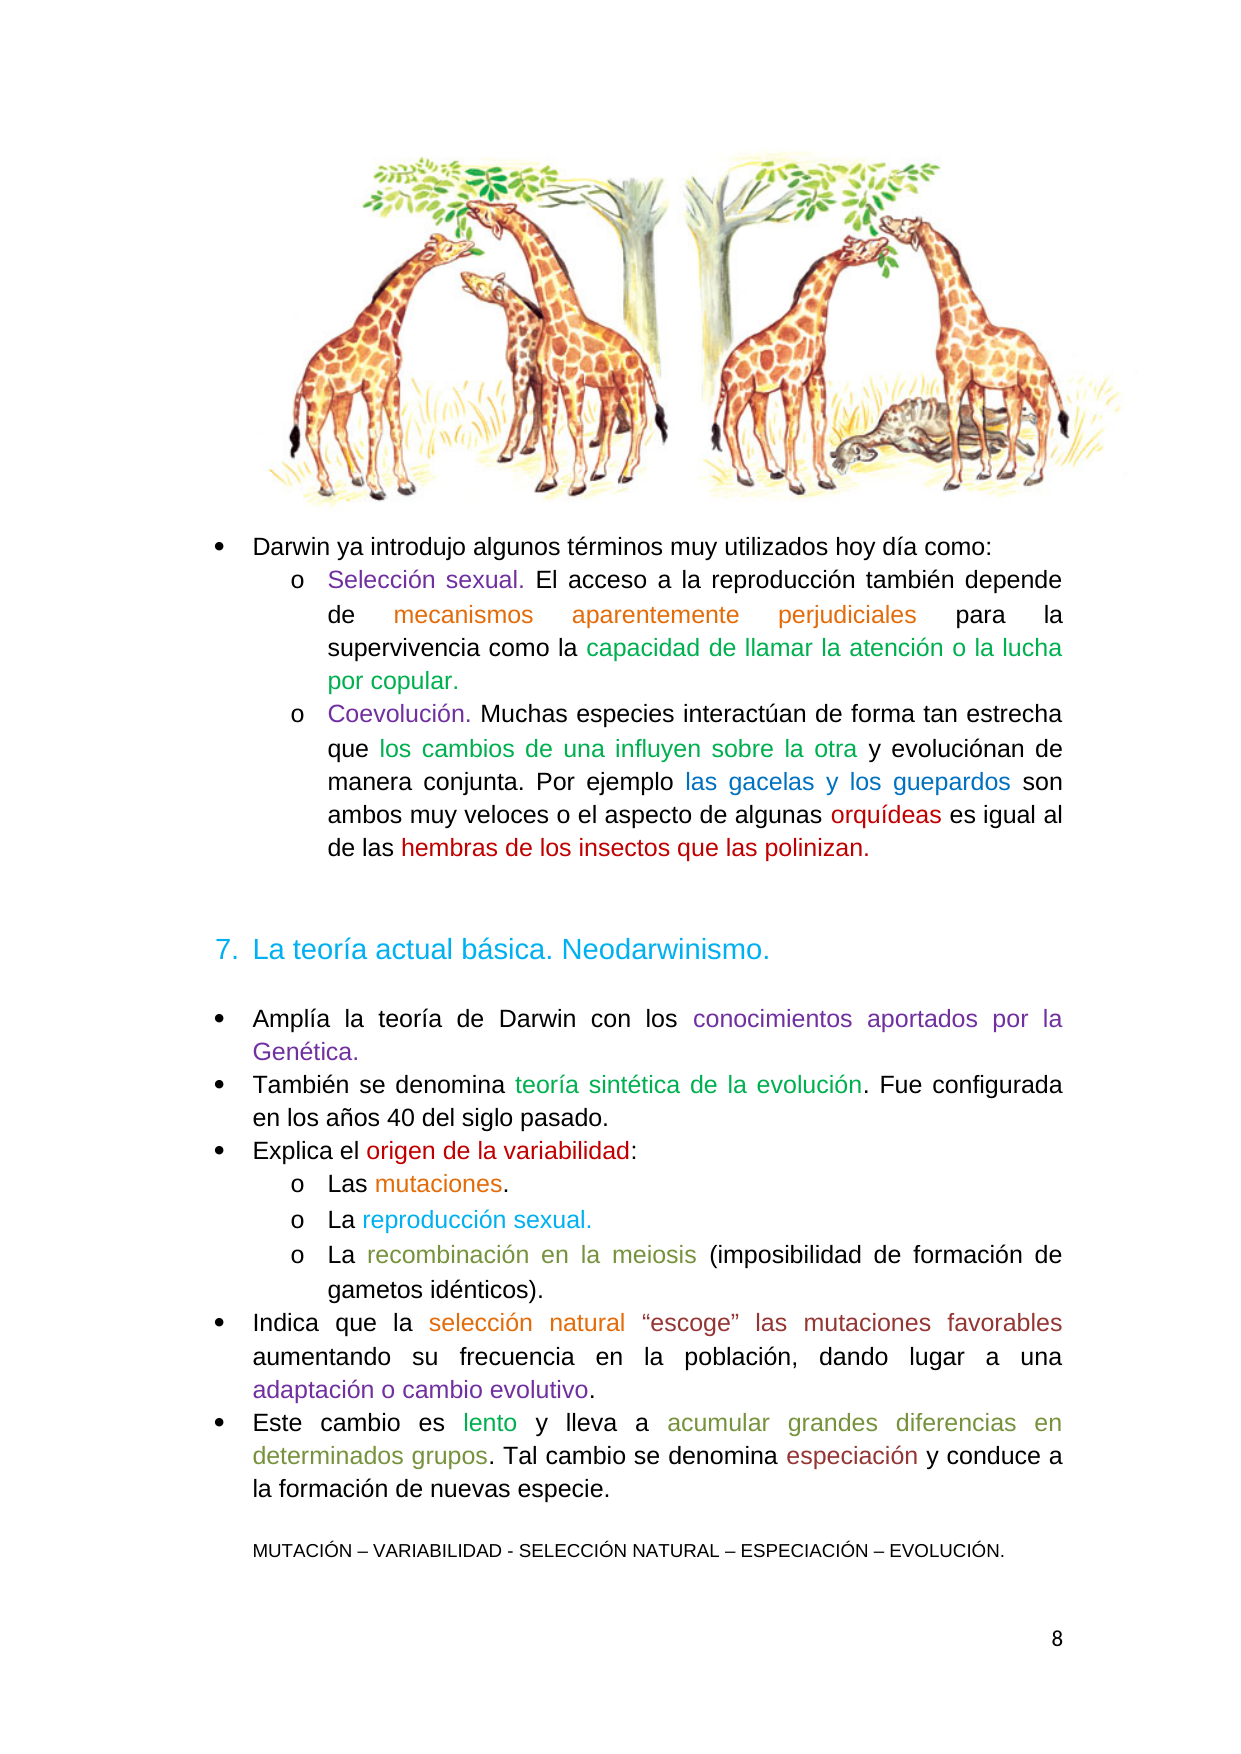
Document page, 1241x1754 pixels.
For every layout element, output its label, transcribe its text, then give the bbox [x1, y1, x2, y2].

list Selección sexual. El acceso a la reproducción también depende de mecanismos aparentemente perjudiciales para la supervivencia como la capacidad de llamar la atención o la lucha por copular. [290, 564, 1063, 694]
list También se denomina teoría sintética de la evolución. Fue configurada en los años 40 del siglo pasado. [215, 1070, 1063, 1132]
list Este cambio es lento y lleva a acumular grandes diferencias en determinados grupos. Tal cambio se denomina especiación y conduce a la formación de nuevas especie. [215, 1408, 1063, 1502]
list MUTACIÓN – VARIABILIDAD - SELECCIÓN NATURAL – ESPECIACIÓN – EVOLUCIÓN. [252, 1540, 1063, 1561]
list Amplía la teoría de Darwin con los conocimientos aportados por la Genética. [215, 1004, 1063, 1066]
list La recombinación en la meiosis (imposibilidad de formación de gametos idénticos). [290, 1240, 1063, 1304]
list Darwin ya introdujo algunos términos muy utilizados hoy día como: [215, 531, 1063, 560]
list Coevolución. Muchas especies interactúan de forma tan estrecha que los cambios de una influyen sobre la otra y evoluciónan de manera conjunta. Por ejemplo las gacelas y los guepardos son ambos muy veloces o el aspecto de algunas orquídeas es igual al de las hembras de los insectos que las polinizan. [290, 699, 1063, 862]
list Explica el origen de la variabilidad: [215, 1136, 1063, 1165]
list Indica que la selección natural “escoge” las mutaciones favorables aumentando su frecuencia en la población, dando lugar a una adaptación o cambio evolutivo. [215, 1308, 1063, 1403]
list La teoría actual básica. Neodarwinismo. [215, 932, 1063, 966]
list La reproducción sexual. [290, 1205, 1063, 1236]
picture [252, 147, 1138, 528]
list Las mutaciones. [290, 1169, 1063, 1200]
